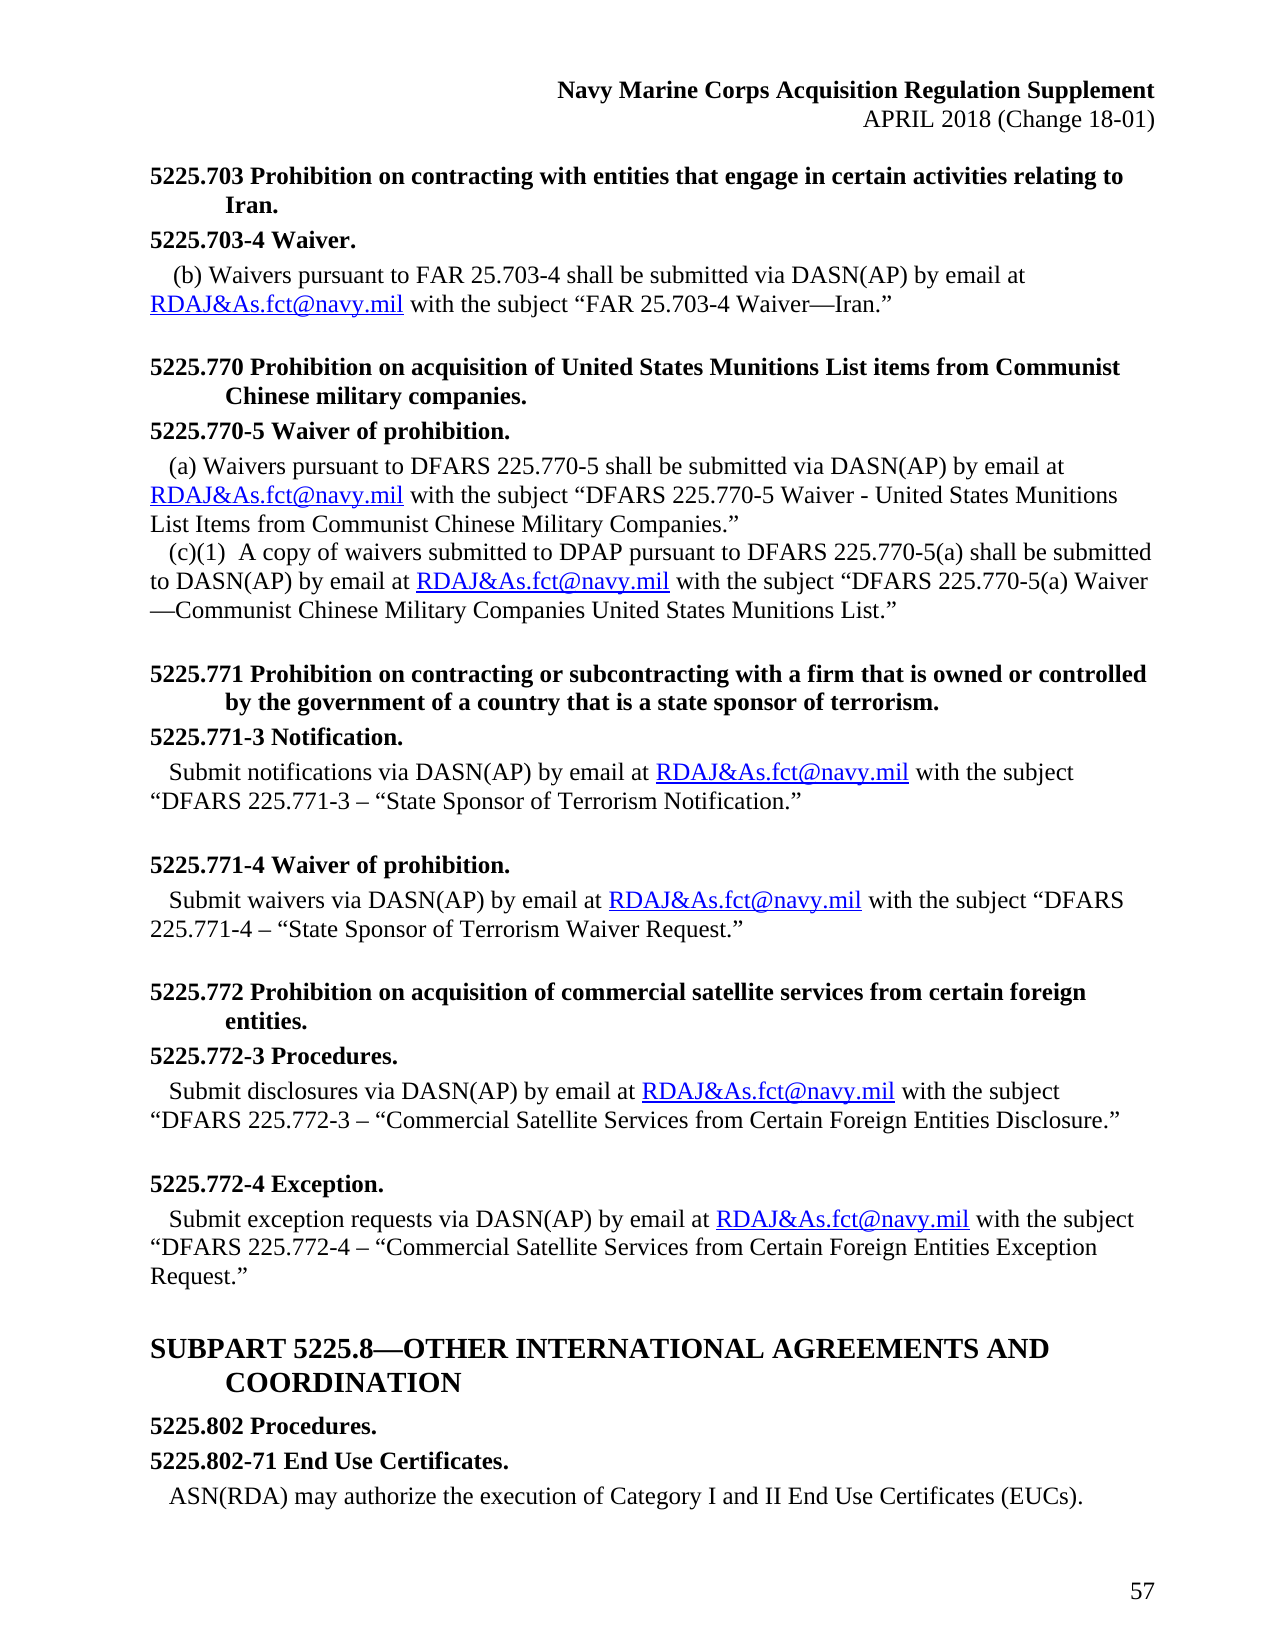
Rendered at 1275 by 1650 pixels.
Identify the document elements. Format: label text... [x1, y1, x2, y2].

subtitle 5225.772 Prohibition on acquisition of commercial satellite services from certain foreign entities. [150, 977, 1155, 1035]
subtitle 5225.772-3 Procedures. [150, 1041, 1155, 1070]
text Submit disclosures via DASN(AP) by email at RDAJ&As.fct@navy.mil with the subject “DFARS 225.772-3 – “Commercial Satellite Services from Certain Foreign Entities Disclosure.” [150, 1076, 1155, 1134]
subtitle 5225.802 Procedures. [150, 1411, 1155, 1439]
text (c)(1) A copy of waivers submitted to DPAP pursuant to DFARS 225.770-5(a) shall be submitted to DASN(AP) by email at with the subject “DFARS 225.770-5(a) Waiver—Communist Chinese Military Companies United States Munitions List.” [150, 537, 1155, 624]
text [150, 1481, 1155, 1509]
subtitle 5225.703-4 Waiver. [150, 225, 1155, 254]
text (a) Waivers pursuant to DFARS 225.770-5 shall be submitted via DASN(AP) by email at RDAJ&As.fct@navy.mil with the subject “DFARS 225.770-5 Waiver - United States Munitions List Items from Communist Chinese Military Companies.” [150, 451, 1155, 537]
text Submit exception requests via DASN(AP) by email at RDAJ&As.fct@navy.mil with the subject “DFARS 225.772-4 – “Commercial Satellite Services from Certain Foreign Entities Exception Request.” [150, 1204, 1155, 1290]
subtitle 5225.703 Prohibition on contracting with entities that engage in certain activities relating to Iran. [150, 161, 1155, 219]
text Submit waivers via DASN(AP) by email at RDAJ&As.fct@navy.mil with the subject “DFARS 225.771-4 – “State Sponsor of Terrorism Waiver Request.” [150, 885, 1155, 942]
subtitle 5225.770-5 Waiver of prohibition. [150, 416, 1155, 445]
subtitle 5225.802-71 End Use Certificates. [150, 1446, 1155, 1474]
text (b) Waivers pursuant to FAR 25.703-4 shall be submitted via DASN(AP) by email at RDAJ&As.fct@navy.mil with the subject “FAR 25.703-4 Waiver—Iran.” [150, 260, 1155, 317]
subtitle 5225.771-3 Notification. [150, 722, 1155, 751]
subtitle SUBPART 5225.8—OTHER INTERNATIONAL AGREEMENTS AND COORDINATION [150, 1331, 1155, 1398]
subtitle 5225.771-4 Waiver of prohibition. [150, 850, 1155, 879]
subtitle 5225.770 Prohibition on acquisition of United States Munitions List items from Communist Chinese military companies. [150, 352, 1155, 410]
subtitle 5225.772-4 Exception. [150, 1169, 1155, 1197]
text Submit notifications via DASN(AP) by email at RDAJ&As.fct@navy.mil with the subject “DFARS 225.771-3 – “State Sponsor of Terrorism Notification.” [150, 757, 1155, 815]
subtitle 5225.771 Prohibition on contracting or subcontracting with a firm that is owned or controlled by the government of a country that is a state sponsor of terrorism. [150, 659, 1155, 716]
